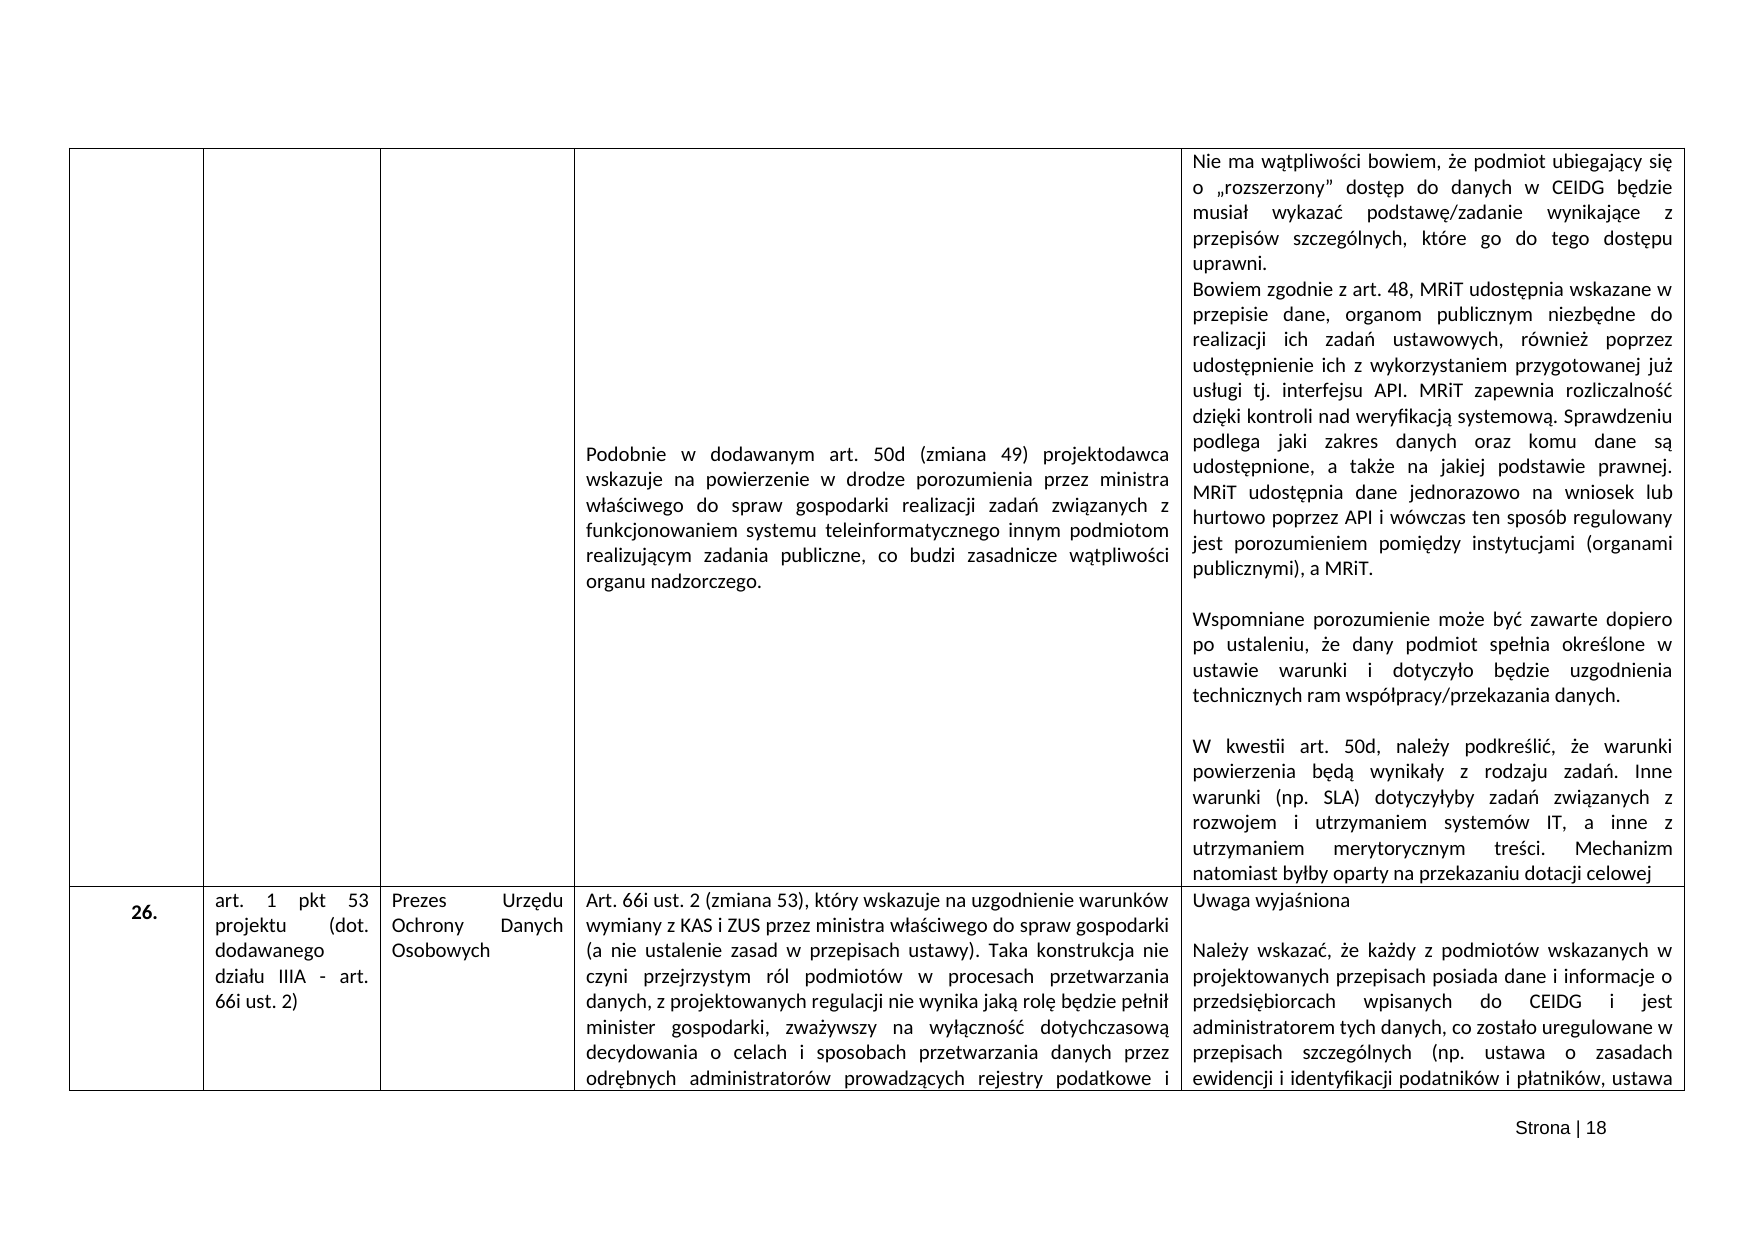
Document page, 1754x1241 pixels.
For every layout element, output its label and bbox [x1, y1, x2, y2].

table_cell [381, 149, 574, 886]
table_cell [204, 887, 380, 1090]
table_cell [204, 149, 380, 886]
table_cell [70, 149, 203, 886]
table_cell [381, 887, 574, 1090]
table_cell [70, 887, 203, 1090]
table_cell [1182, 887, 1684, 1090]
table_cell [575, 149, 1181, 886]
table_cell [575, 887, 1181, 1090]
table_cell [1182, 149, 1684, 886]
